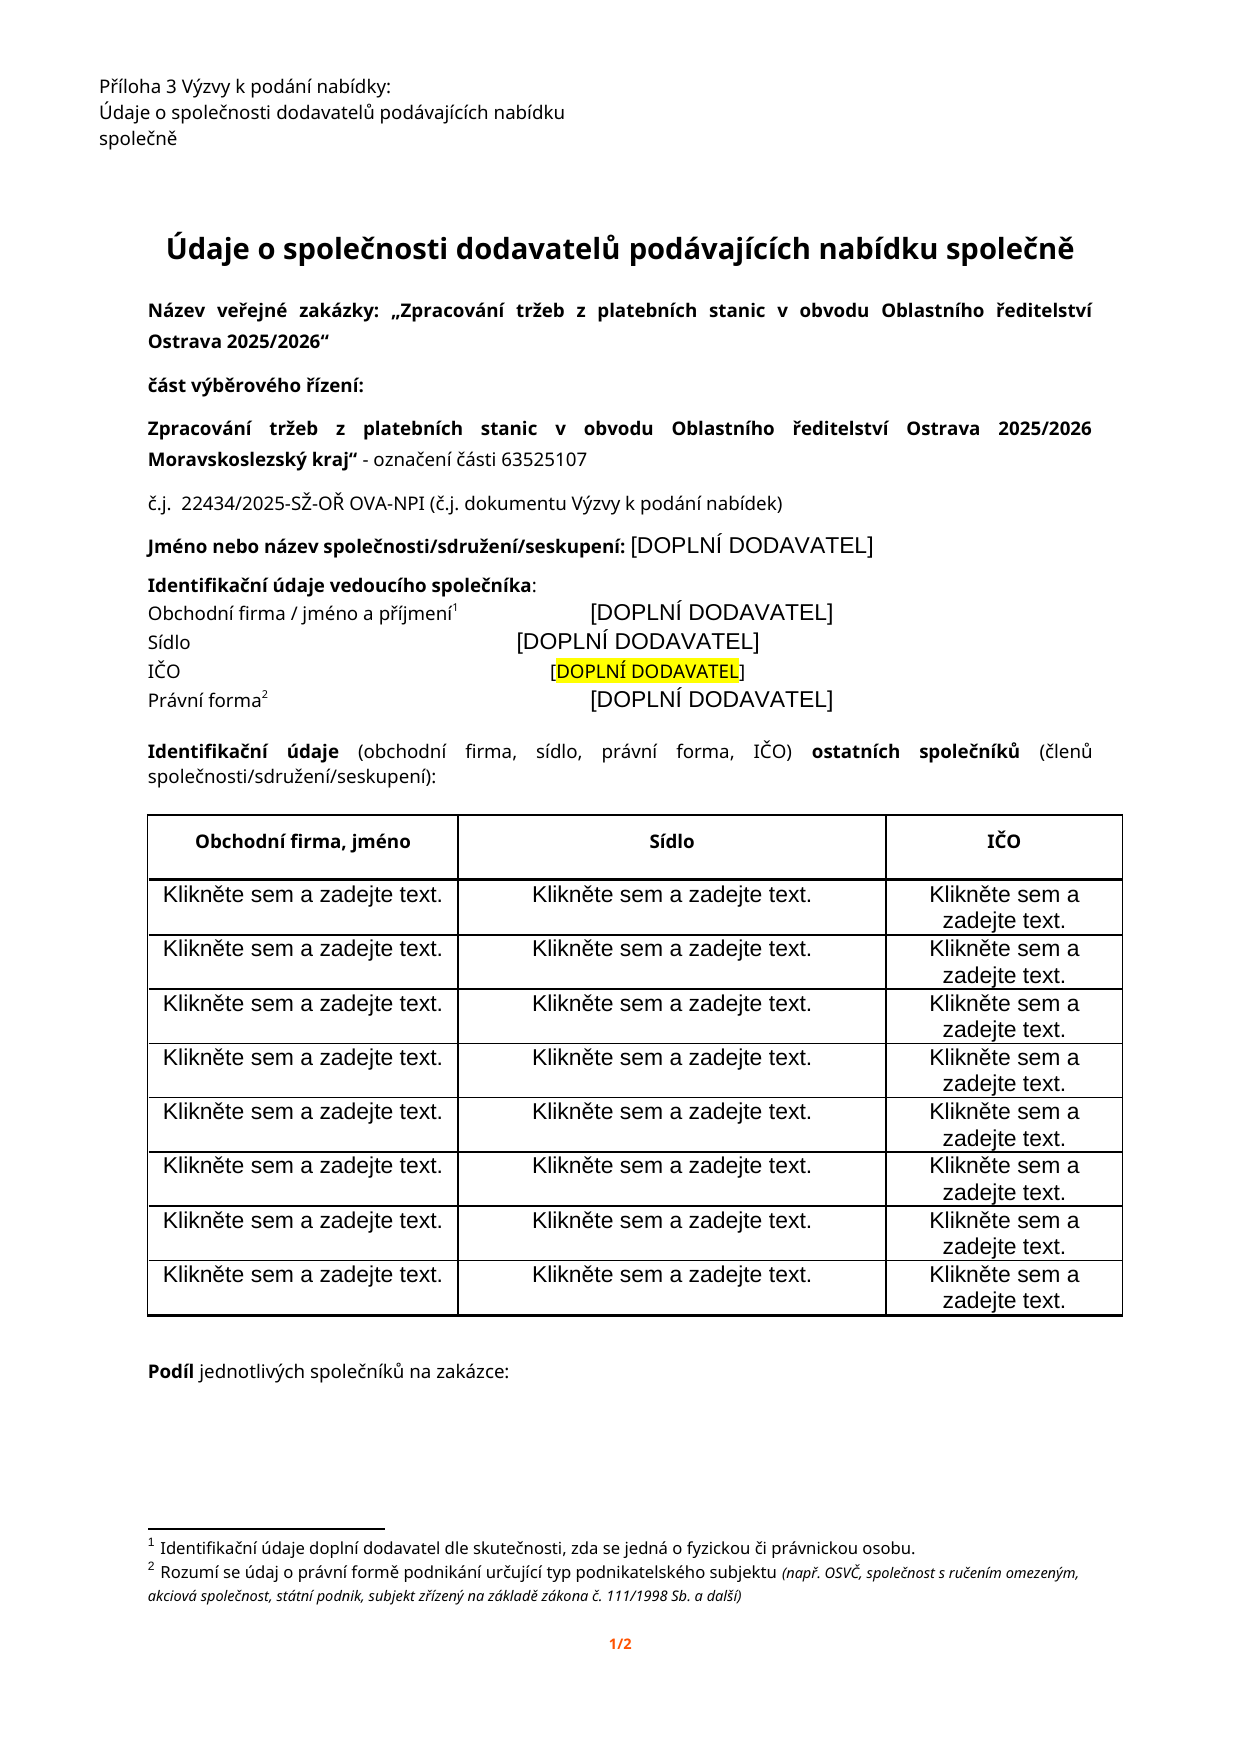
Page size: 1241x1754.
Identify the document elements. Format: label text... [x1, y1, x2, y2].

table_header IČO [887, 816, 1122, 878]
text Zpracování tržeb z platebních stanic v obvodu Oblastního ředitelství Ostrava 2025/2026 Moravskoslezský kraj“ - označení části 63525107 [148, 411, 1093, 473]
text č.j. 22434/2025-SŽ-OŘ OVA-NPI (č.j. dokumentu Výzvy k podání nabídek) [148, 485, 1093, 516]
text Podíl jednotlivých společníků na zakázce: [148, 1358, 1093, 1408]
text Obchodní firma / jméno a příjmení [148, 597, 1093, 626]
title Údaje o společnosti dodavatelů podávajících nabídku společně [148, 228, 1093, 268]
table_header Obchodní firma, jméno [148, 816, 457, 878]
text Právní forma [148, 684, 1093, 713]
table_header Sídlo [459, 816, 885, 878]
text Identifikační údaje (obchodní firma, sídlo, právní forma, IČO) ostatních společníků (členů společnosti/sdružení/seskupení): [148, 738, 1093, 788]
text část výběrového řízení: [148, 367, 1093, 398]
text Sídlo [148, 626, 1093, 655]
text Název veřejné zakázky: „Zpracování tržeb z platebních stanic v obvodu Oblastního ředitelství Ostrava 2025/2026“ [148, 293, 1093, 355]
text Identifikační údaje vedoucího společníka: [148, 572, 1093, 597]
text IČO [148, 655, 1093, 684]
text Jméno nebo název společnosti/sdružení/seskupení: [148, 529, 1093, 559]
